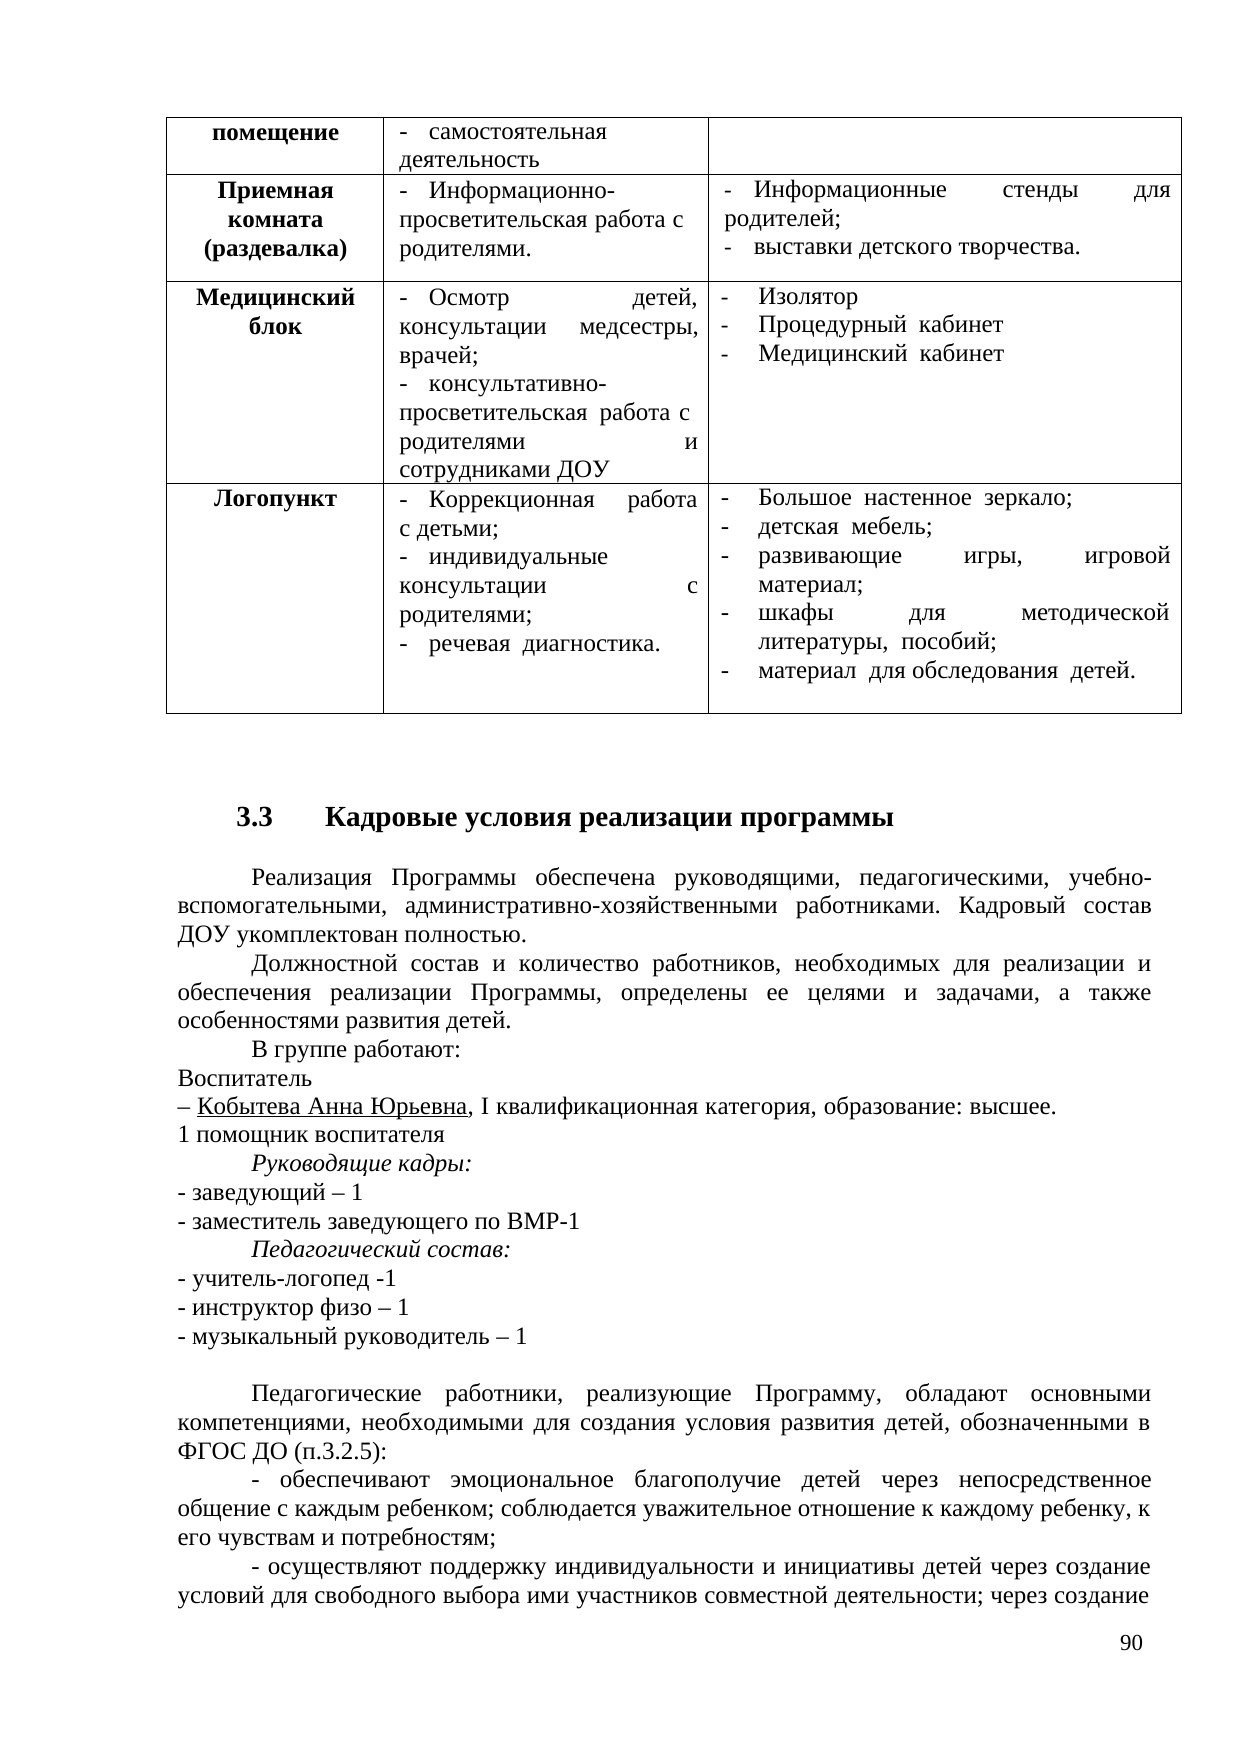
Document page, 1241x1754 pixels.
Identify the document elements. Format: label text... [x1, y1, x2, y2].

text В группе работают: Воспитатель [177, 1034, 461, 1092]
list музыкальный руководитель – 1 [177, 1321, 1223, 1349]
text Педагогические работники, реализующие Программу, обладают основными компетенциями, необходимыми для создания условия развития детей, обозначенными в ФГОС ДО (п.3.2.5): [177, 1378, 1151, 1464]
table_cell Логопункт [167, 484, 383, 713]
list учитель-логопед -1 [177, 1263, 1223, 1292]
table_cell - Информационно- просветительская работа с родителями. [384, 175, 708, 281]
table_header [709, 118, 1181, 174]
text – Кобытева Анна Юрьевна, I квалификационная категория, образование: высшее. 1 помощник воспитателя [177, 1092, 1057, 1148]
text Руководящие кадры: [251, 1148, 1223, 1177]
table_cell Приемная комната (раздевалка) [167, 175, 383, 281]
table_header - самостоятельная деятельность [384, 118, 708, 174]
subtitle Кадровые условия реализации программы [236, 799, 1223, 833]
table_header помещение [167, 118, 383, 174]
table_cell Большое настенное зеркало; детская мебель; развивающие игры, игровой материал; шкафы для методической литературы, пособий; материал для обследования детей. [709, 484, 1181, 713]
list осуществляют поддержку индивидуальности и инициативы детей через создание условий для свободного выбора ими участников совместной деятельности; через создание [177, 1551, 1152, 1608]
table_cell Изолятор Процедурный кабинет Медицинский кабинет [709, 282, 1181, 483]
list инструктор физо – 1 [177, 1292, 1223, 1321]
list заместитель заведующего по ВМР-1 [177, 1206, 1223, 1234]
list заведующий – 1 [177, 1177, 1223, 1206]
text Педагогический состав: [251, 1234, 1223, 1263]
table_cell Медицинский блок [167, 282, 383, 483]
table_cell Информационные стенды для родителей; выставки детского творчества. [709, 175, 1181, 281]
table_cell Осмотр детей, консультации медсестры, врачей; консультативно- просветительская работа с родителями и сотрудниками ДОУ [384, 282, 708, 483]
text Должностной состав и количество работников, необходимых для реализации и обеспечения реализации Программы, определены ее целями и задачами, а также особенностями развития детей. [177, 948, 1151, 1034]
table_cell Коррекционная работа с детьми; индивидуальные консультации с родителями; речевая диагностика. [384, 484, 708, 713]
list обеспечивают эмоциональное благополучие детей через непосредственное общение с каждым ребенком; соблюдается уважительное отношение к каждому ребенку, к его чувствам и потребностям; [177, 1464, 1152, 1551]
text Реализация Программы обеспечена руководящими, педагогическими, учебно- вспомогательными, административно-хозяйственными работниками. Кадровый состав ДОУ укомплектован полностью. [177, 862, 1152, 948]
